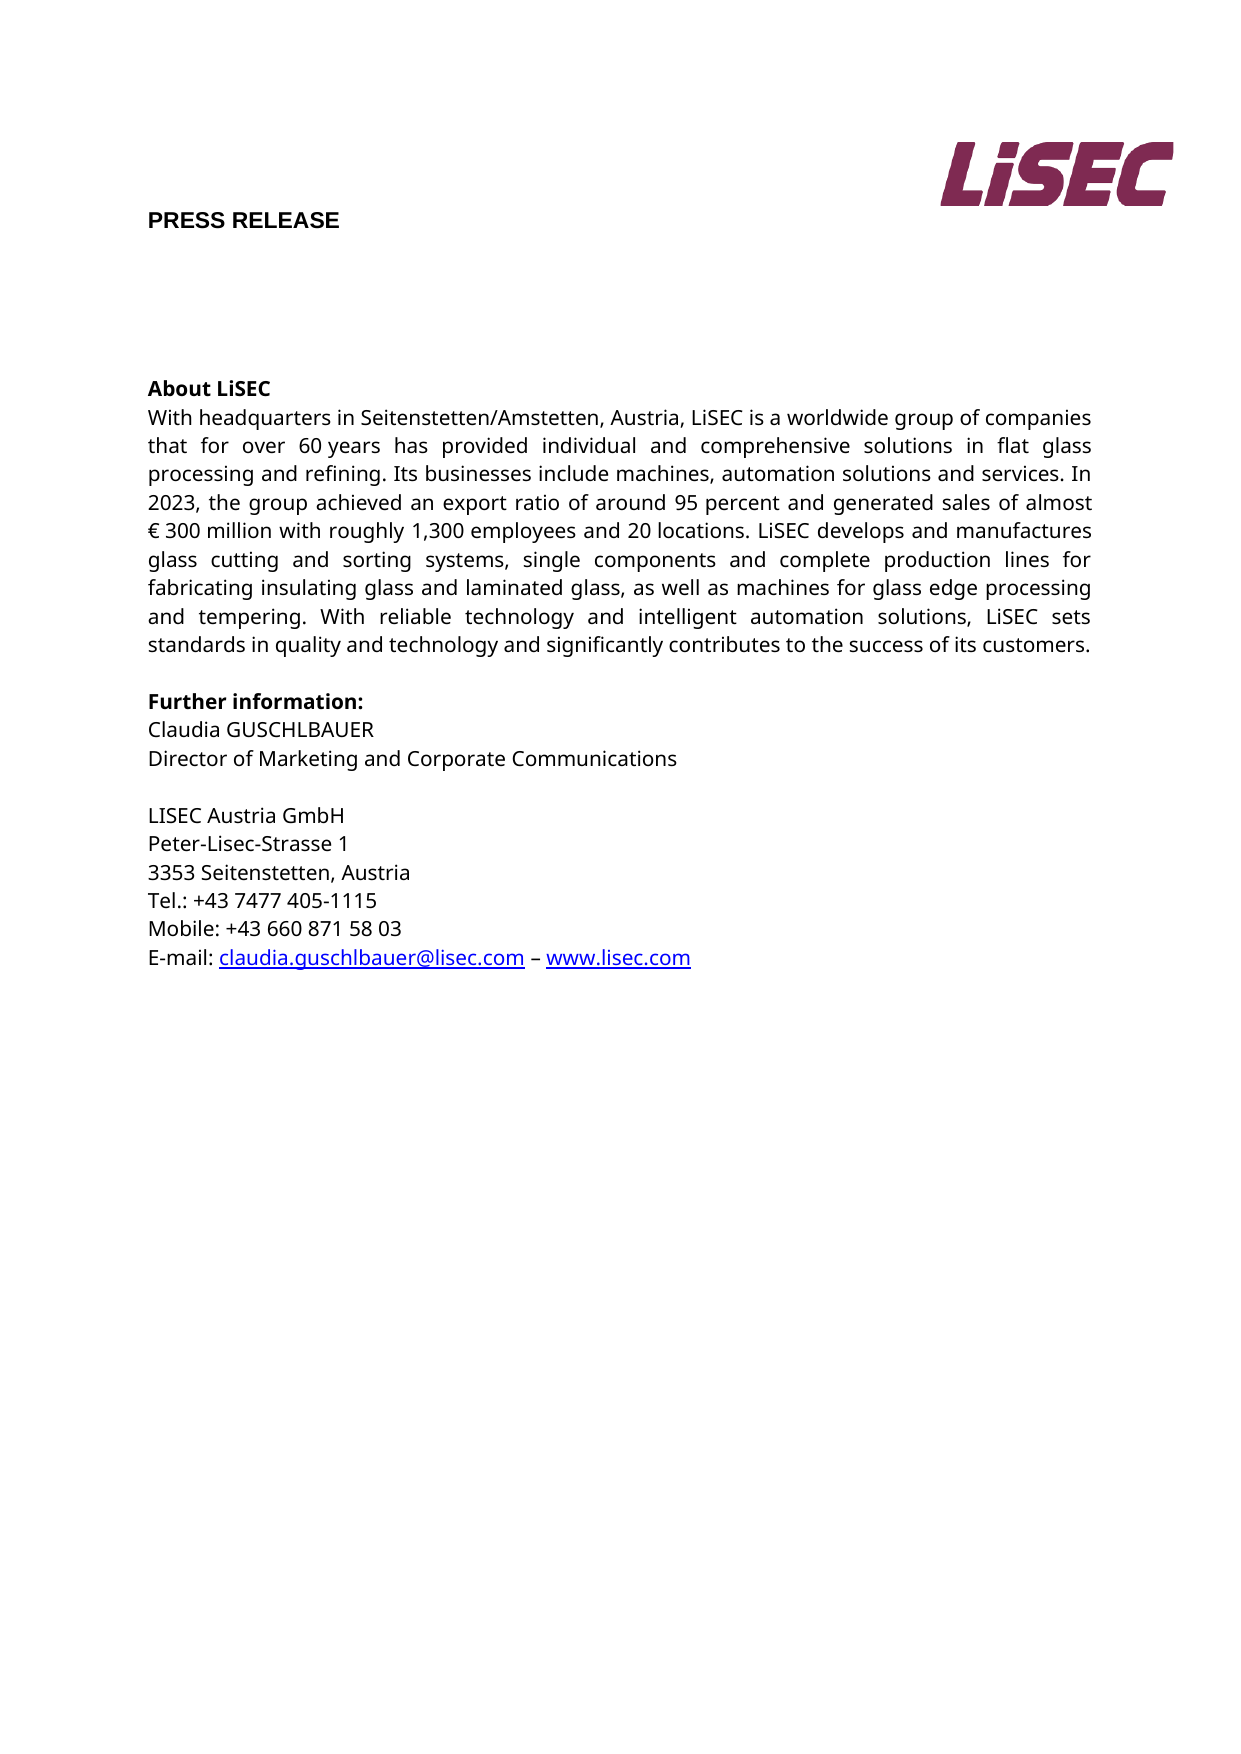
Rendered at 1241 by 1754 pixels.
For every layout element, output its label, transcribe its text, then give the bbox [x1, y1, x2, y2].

text Further information: Claudia GUSCHLBAUER [148, 687, 1240, 744]
text About LiSEC [148, 374, 1093, 403]
text Director of Marketing and Corporate Communications [148, 744, 1240, 772]
text LISEC Austria GmbH Peter-Lisec-Strasse 1 [148, 801, 1093, 858]
text 3353 Seitenstetten, Austria Tel.: +43 7477 405-1115 Mobile: +43 660 871 58 03 E-mail: claudia.guschlbauer@lisec.com – www.lisec.com [148, 858, 1093, 971]
picture [939, 142, 1173, 205]
text With headquarters in Seitenstetten/Amstetten, Austria, LiSEC is a worldwide group of companies that for over 60 years has provided individual and comprehensive solutions in flat glass processing and refining. Its businesses include machines, automation solutions and services. In 2023, the group achieved an export ratio of around 95 percent and generated sales of almost € 300 million with roughly 1,300 employees and 20 locations. LiSEC develops and manufactures glass cutting and sorting systems, single components and complete production lines for fabricating insulating glass and laminated glass, as well as machines for glass edge processing and tempering. With reliable technology and intelligent automation solutions, LiSEC sets standards in quality and technology and significantly contributes to the success of its customers. [148, 403, 1093, 659]
